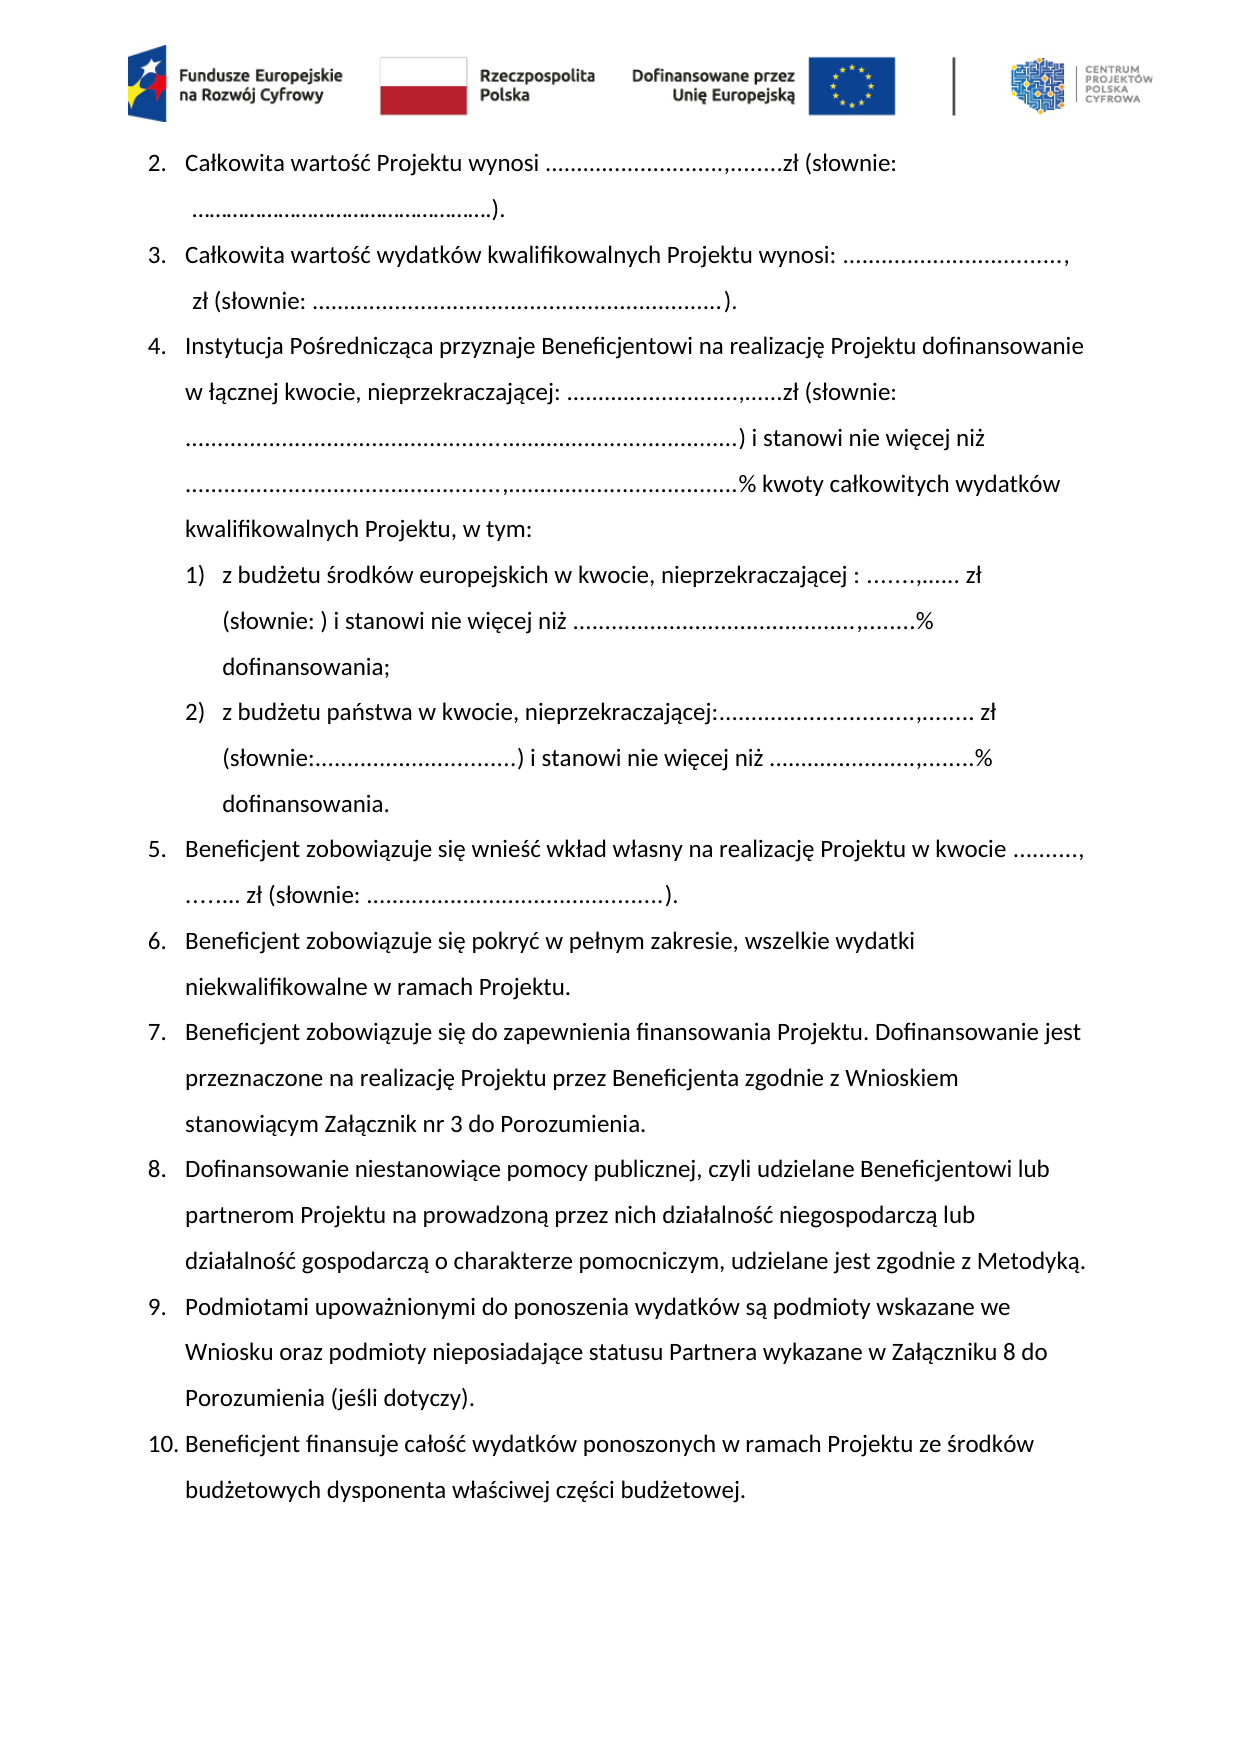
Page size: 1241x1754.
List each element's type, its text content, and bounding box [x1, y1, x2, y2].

picture [128, 45, 1153, 122]
list Beneficjent zobowiązuje się do zapewnienia finansowania Projektu. Dofinansowanie jest przeznaczone na realizację Projektu przez Beneficjenta zgodnie z Wnioskiem stanowiącym Załącznik nr 3 do Porozumienia. [148, 1016, 1093, 1138]
list Beneficjent zobowiązuje się wnieść wkład własny na realizację Projektu w kwocie , ... zł (słownie: ). [148, 833, 1093, 910]
list z budżetu środków europejskich w kwocie, nieprzekraczającej : , zł (słownie: ) i stanowi nie więcej niż , % dofinansowania; [185, 559, 1093, 681]
list Beneficjent zobowiązuje się pokryć w pełnym zakresie, wszelkie wydatki niekwalifikowalne w ramach Projektu. [148, 925, 1093, 1001]
list z budżetu państwa w kwocie, nieprzekraczającej: , zł (słownie: ) i stanowi nie więcej niż . , % dofinansowania. [185, 696, 1093, 818]
list Całkowita wartość wydatków kwalifikowalnych Projektu wynosi: , zł (słownie: ). [148, 239, 1093, 315]
list Całkowita wartość Projektu wynosi , zł (słownie: …………………………………………….). [148, 148, 1093, 224]
list Dofinansowanie niestanowiące pomocy publicznej, czyli udzielane Beneficjentowi lub partnerom Projektu na prowadzoną przez nich działalność niegospodarczą lub działalność gospodarczą o charakterze pomocniczym, udzielane jest zgodnie z Metodyką. [148, 1154, 1093, 1276]
list Podmiotami upoważnionymi do ponoszenia wydatków są podmioty wskazane we Wniosku oraz podmioty nieposiadające statusu Partnera wykazane w Załączniku 8 do Porozumienia (jeśli dotyczy). [148, 1291, 1093, 1413]
list Instytucja Pośrednicząca przyznaje Beneficjentowi na realizację Projektu dofinansowanie w łącznej kwocie, nieprzekraczającej: , zł (słownie: ) i stanowi nie więcej niż , % kwoty całkowitych wydatków kwalifikowalnych Projektu, w tym: [148, 331, 1093, 544]
list Beneficjent finansuje całość wydatków ponoszonych w ramach Projektu ze środków budżetowych dysponenta właściwej części budżetowej. [148, 1428, 1093, 1504]
